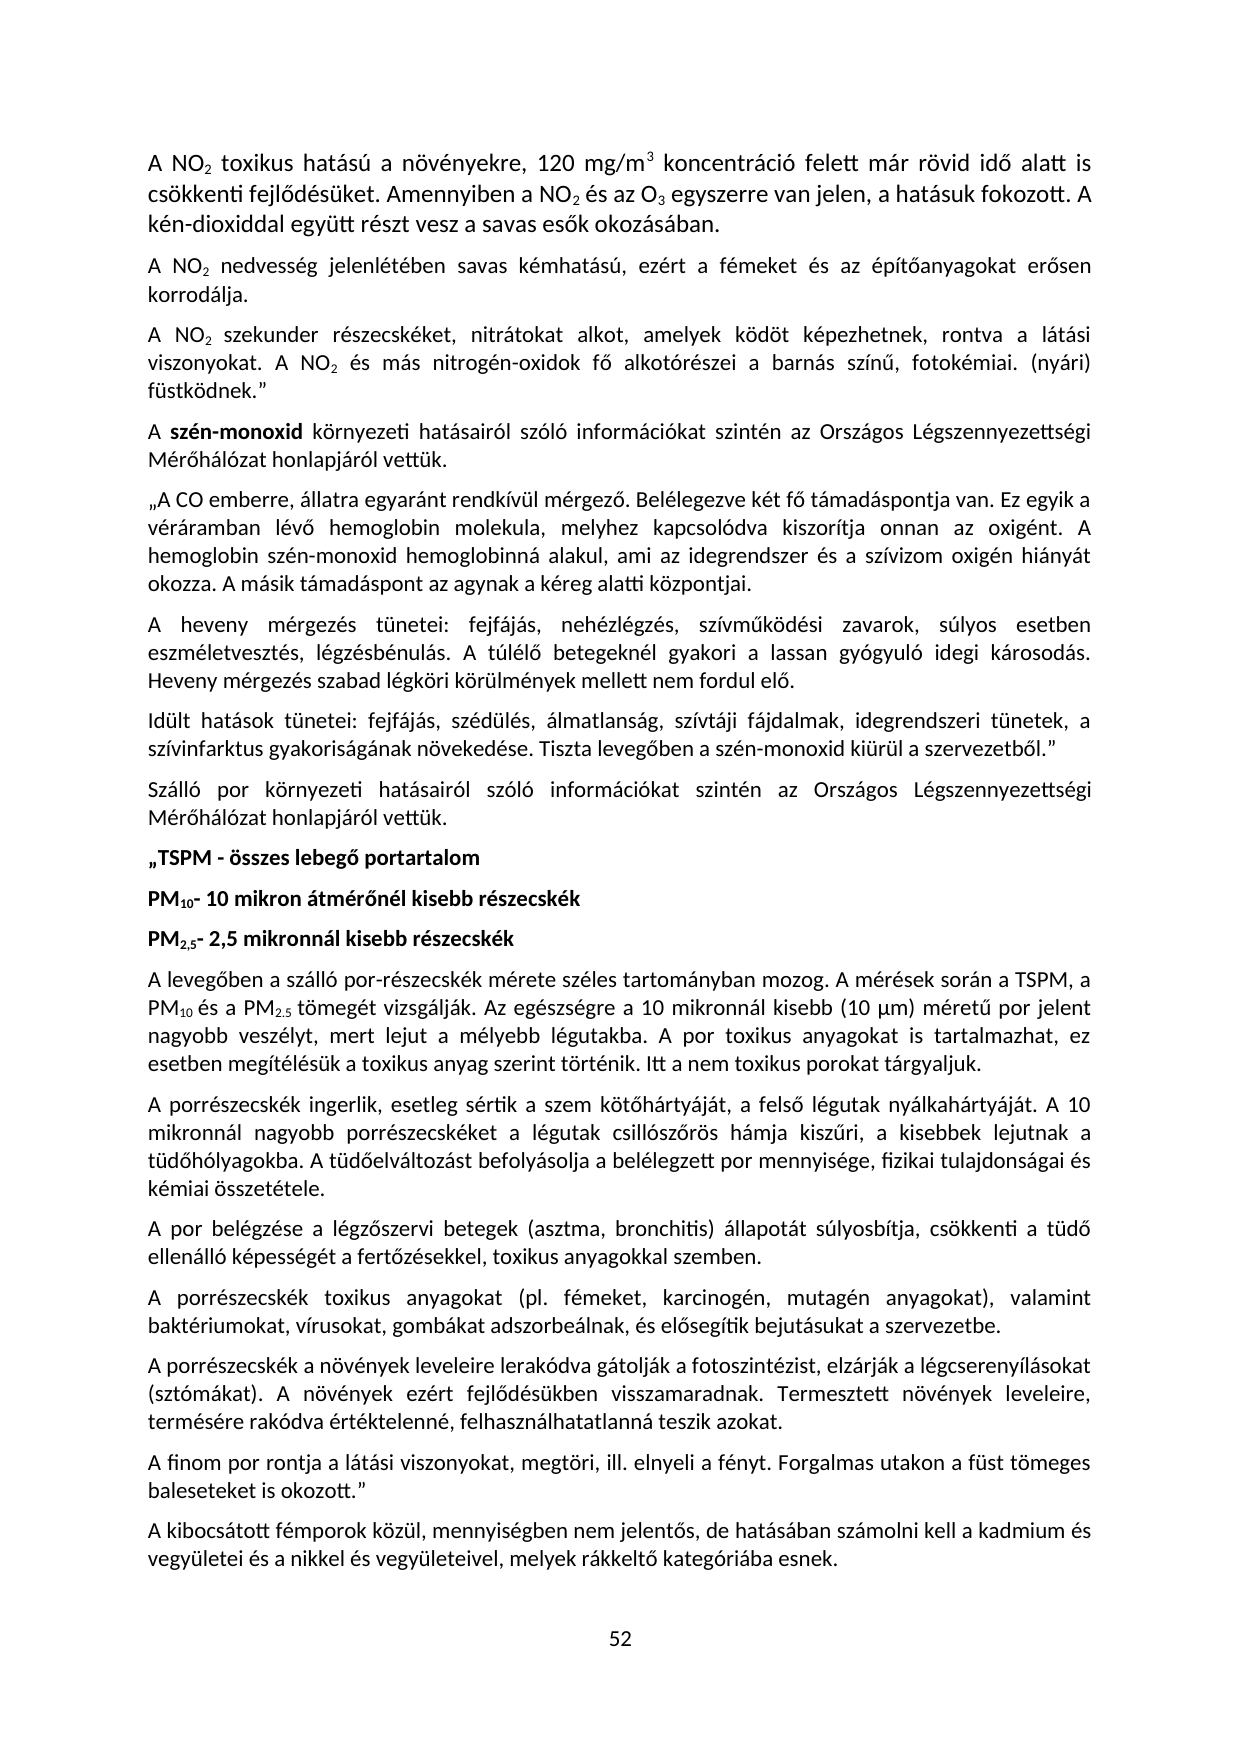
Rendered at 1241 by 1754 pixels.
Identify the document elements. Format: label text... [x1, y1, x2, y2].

text A szén-monoxid környezeti hatásairól szóló információkat szintén az Országos Légszennyezettségi Mérőhálózat honlapjáról vettük. [148, 417, 1093, 473]
text PM2,5- 2,5 mikronnál kisebb részecskék [148, 924, 1093, 953]
text „A CO emberre, állatra egyaránt rendkívül mérgező. Belélegezve két fő támadáspontja van. Ez egyik a véráramban lévő hemoglobin molekula, melyhez kapcsolódva kiszorítja onnan az oxigént. A hemoglobin szén-monoxid hemoglobinná alakul, ami az idegrendszer és a szívizom oxigén hiányát okozza. A másik támadáspont az agynak a kéreg alatti központjai. [148, 485, 1093, 597]
text A finom por rontja a látási viszonyokat, megtöri, ill. elnyeli a fényt. Forgalmas utakon a füst tömeges baleseteket is okozott.” [148, 1448, 1093, 1504]
text Szálló por környezeti hatásairól szóló információkat szintén az Országos Légszennyezettségi Mérőhálózat honlapjáról vettük. [148, 775, 1093, 831]
text A por belégzése a légzőszervi betegek (asztma, bronchitis) állapotát súlyosbítja, csökkenti a tüdő ellenálló képességét a fertőzésekkel, toxikus anyagokkal szemben. [148, 1214, 1093, 1270]
text Idült hatások tünetei: fejfájás, szédülés, álmatlanság, szívtáji fájdalmak, idegrendszeri tünetek, a szívinfarktus gyakoriságának növekedése. Tiszta levegőben a szén-monoxid kiürül a szervezetből.” [148, 706, 1093, 762]
text A heveny mérgezés tünetei: fejfájás, nehézlégzés, szívműködési zavarok, súlyos esetben eszméletvesztés, légzésbénulás. A túlélő betegeknél gyakori a lassan gyógyuló idegi károsodás. Heveny mérgezés szabad légköri körülmények mellett nem fordul elő. [148, 610, 1093, 694]
text A kibocsátott fémporok közül, mennyiségben nem jelentős, de hatásában számolni kell a kadmium és vegyületei és a nikkel és vegyületeivel, melyek rákkeltő kategóriába esnek. [148, 1516, 1093, 1572]
text A NO2 nedvesség jelenlétében savas kémhatású, ezért a fémeket és az építőanyagokat erősen korrodálja. [148, 252, 1093, 308]
text A levegőben a szálló por-részecskék mérete széles tartományban mozog. A mérések során a TSPM, a PM10 és a PM2.5 tömegét vizsgálják. Az egészségre a 10 mikronnál kisebb (10 µm) méretű por jelent nagyobb veszélyt, mert lejut a mélyebb légutakba. A por toxikus anyagokat is tartalmazhat, ez esetben megítélésük a toxikus anyag szerint történik. Itt a nem toxikus porokat tárgyaljuk. [148, 965, 1093, 1077]
text A NO2 toxikus hatású a növényekre, 120 mg/m3 koncentráció felett már rövid idő alatt is csökkenti fejlődésüket. Amennyiben a NO2 és az O3 egyszerre van jelen, a hatásuk fokozott. A kén-dioxiddal együtt részt vesz a savas esők okozásában. [148, 148, 1093, 239]
text A porrészecskék ingerlik, esetleg sértik a szem kötőhártyáját, a felső légutak nyálkahártyáját. A 10 mikronnál nagyobb porrészecskéket a légutak csillószőrös hámja kiszűri, a kisebbek lejutnak a tüdőhólyagokba. A tüdőelváltozást befolyásolja a belélegzett por mennyisége, fizikai tulajdonságai és kémiai összetétele. [148, 1090, 1093, 1202]
text PM10- 10 mikron átmérőnél kisebb részecskék [148, 884, 1093, 912]
text „TSPM - összes lebegő portartalom [148, 843, 1093, 872]
text A porrészecskék a növények leveleire lerakódva gátolják a fotoszintézist, elzárják a légcserenyílásokat (sztómákat). A növények ezért fejlődésükben visszamaradnak. Termesztett növények leveleire, termésére rakódva értéktelenné, felhasználhatatlanná teszik azokat. [148, 1351, 1093, 1435]
text A NO2 szekunder részecskéket, nitrátokat alkot, amelyek ködöt képezhetnek, rontva a látási viszonyokat. A NO2 és más nitrogén-oxidok fő alkotórészei a barnás színű, fotokémiai. (nyári) füstködnek.” [148, 320, 1093, 404]
text A porrészecskék toxikus anyagokat (pl. fémeket, karcinogén, mutagén anyagokat), valamint baktériumokat, vírusokat, gombákat adszorbeálnak, és elősegítik bejutásukat a szervezetbe. [148, 1283, 1093, 1339]
